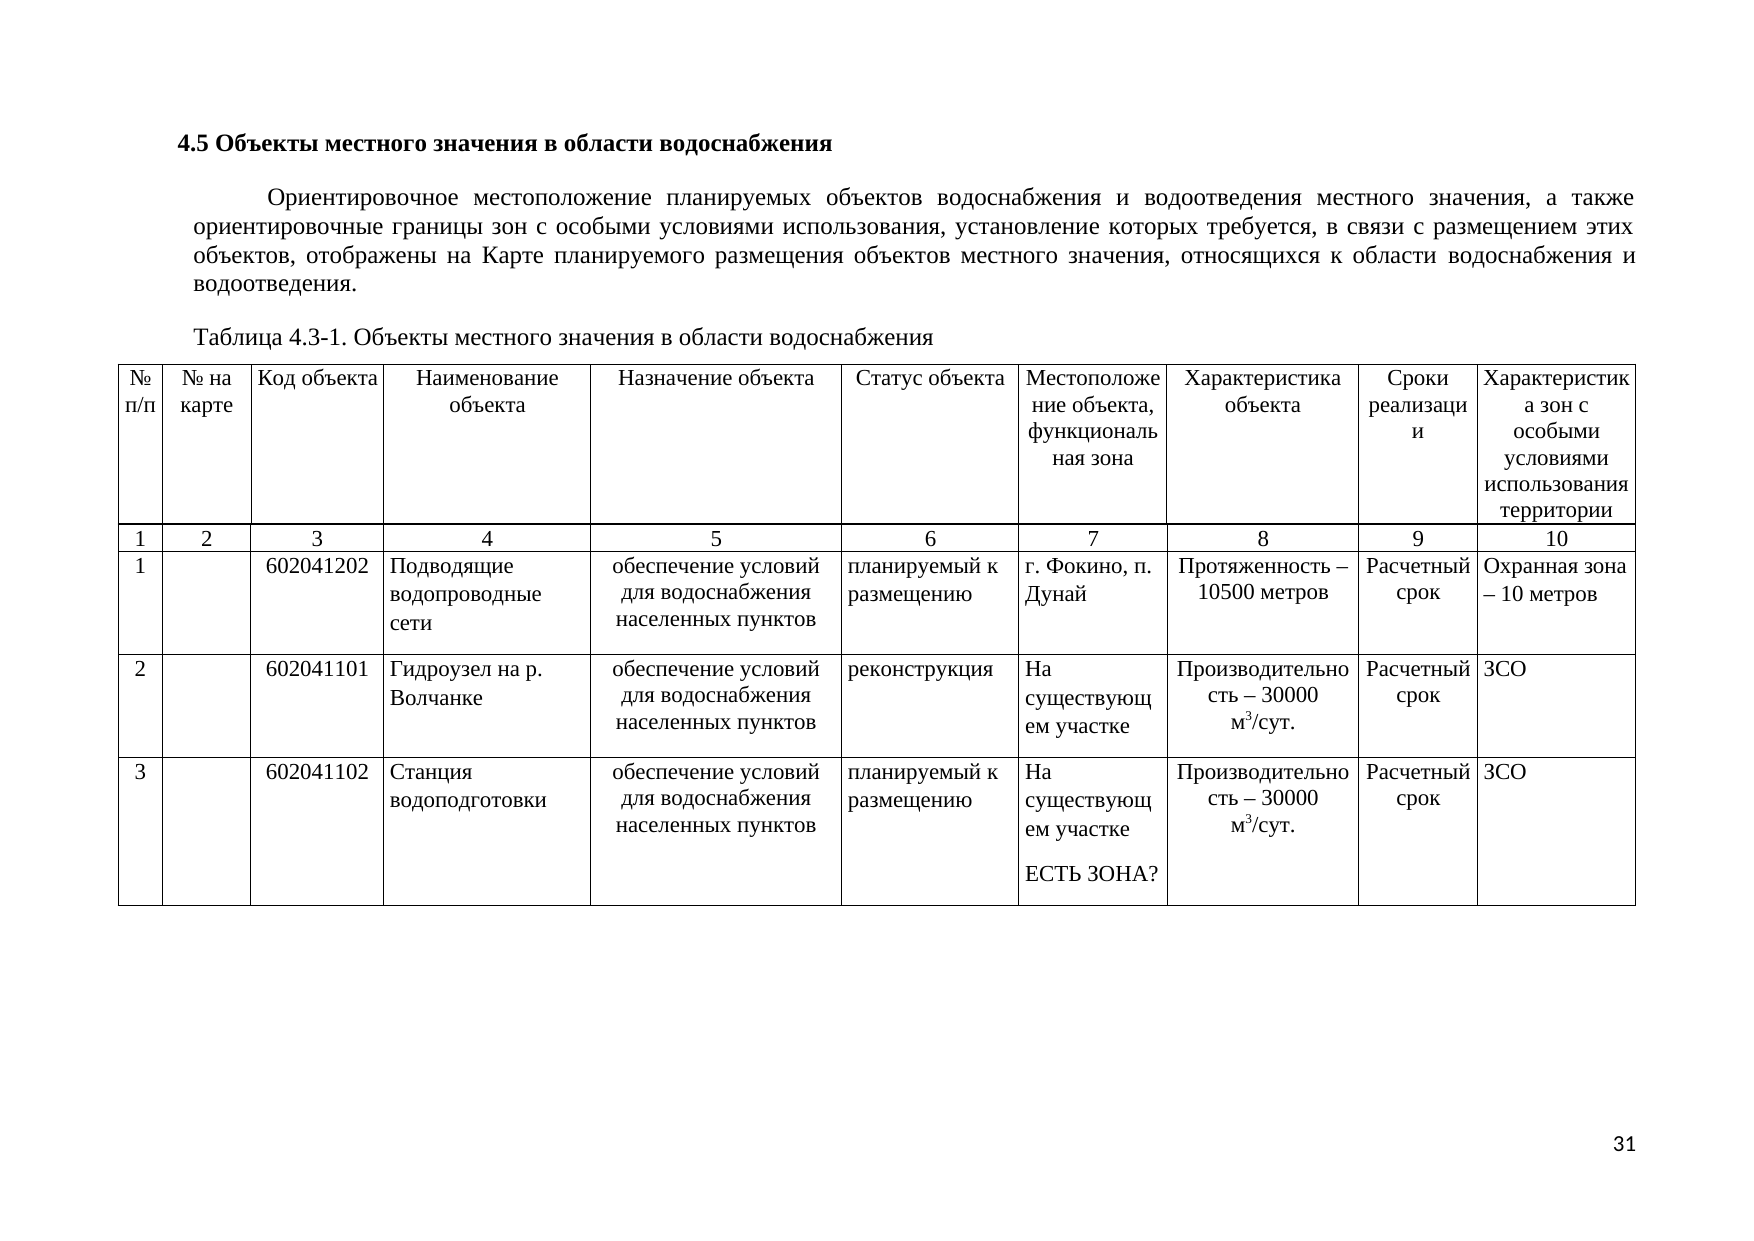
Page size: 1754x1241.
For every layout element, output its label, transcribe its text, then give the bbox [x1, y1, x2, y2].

table_header Наименование объекта [384, 365, 590, 523]
table_header 7 [1019, 525, 1167, 551]
table_cell 2 [119, 655, 162, 757]
table_header Статус объекта [842, 365, 1018, 523]
list 4.5 Объекты местного значения в области водоснабжения [118, 128, 1636, 157]
table_cell Подводящие водопроводные сети [384, 552, 590, 654]
table_header 10 [1478, 525, 1635, 551]
table_cell обеспечение условий для водоснабжения населенных пунктов [591, 552, 841, 654]
table_cell 3 [119, 758, 162, 905]
list Таблица 4.3-1. Объекты местного значения в области водоснабжения [193, 322, 1636, 351]
table_header Характеристика объекта [1167, 365, 1358, 523]
table_cell Расчетный срок [1359, 655, 1477, 757]
table_header Назначение объекта [591, 365, 841, 523]
table_cell 602041102 [251, 758, 383, 905]
table_cell ЗСО [1478, 655, 1635, 757]
table_cell На существующем участке [1019, 655, 1167, 757]
table_header 3 [251, 525, 383, 551]
table_header 1 [119, 525, 162, 551]
table_header Сроки реализации [1359, 365, 1477, 523]
table_cell Расчетный срок [1359, 758, 1477, 905]
table_cell Станция водоподготовки [384, 758, 590, 905]
table_cell Расчетный срок [1359, 552, 1477, 654]
table_cell Гидроузел на р. Волчанке [384, 655, 590, 757]
table_header 2 [163, 525, 250, 551]
table_cell планируемый к размещению [842, 552, 1018, 654]
table_cell Производительность – 30000 м3/сут. [1168, 655, 1358, 757]
table_header Код объекта [252, 365, 383, 523]
table_header 8 [1168, 525, 1358, 551]
table_cell На существующем участке ЕСТЬ ЗОНА? [1019, 758, 1167, 905]
table_header 5 [591, 525, 841, 551]
table_cell Производительность – 30000 м3/сут. [1168, 758, 1358, 905]
table_cell [163, 655, 250, 757]
table_cell реконструкция [842, 655, 1018, 757]
table_cell Протяженность – 10500 метров [1168, 552, 1358, 654]
table_cell 602041101 [251, 655, 383, 757]
text Ориентировочное местоположение планируемых объектов водоснабжения и водоотведения местного значения, а также ориентировочные границы зон с особыми условиями использования, установление которых требуется, в связи с размещением этих объектов, отображены на Карте планируемого размещения объектов местного значения, относящихся к области водоснабжения и водоотведения. [193, 182, 1636, 297]
table_header № на карте [163, 365, 251, 523]
table_cell ЗСО [1478, 758, 1635, 905]
table_header Характеристика зон с особыми условиями использования территории [1478, 365, 1635, 523]
table_cell обеспечение условий для водоснабжения населенных пунктов [591, 758, 841, 905]
table_header Местоположение объекта, функциональная зона [1019, 365, 1166, 523]
table_header 4 [384, 525, 590, 551]
table_header № п/п [119, 365, 162, 523]
table_cell г. Фокино, п. Дунай [1019, 552, 1167, 654]
table_cell 1 [119, 552, 162, 654]
table_cell [163, 758, 250, 905]
table_cell Охранная зона – 10 метров [1478, 552, 1635, 654]
table_cell 602041202 [251, 552, 383, 654]
table_cell планируемый к размещению [842, 758, 1018, 905]
table_header 6 [842, 525, 1018, 551]
table_cell [163, 552, 250, 654]
table_header 9 [1359, 525, 1477, 551]
table_cell обеспечение условий для водоснабжения населенных пунктов [591, 655, 841, 757]
